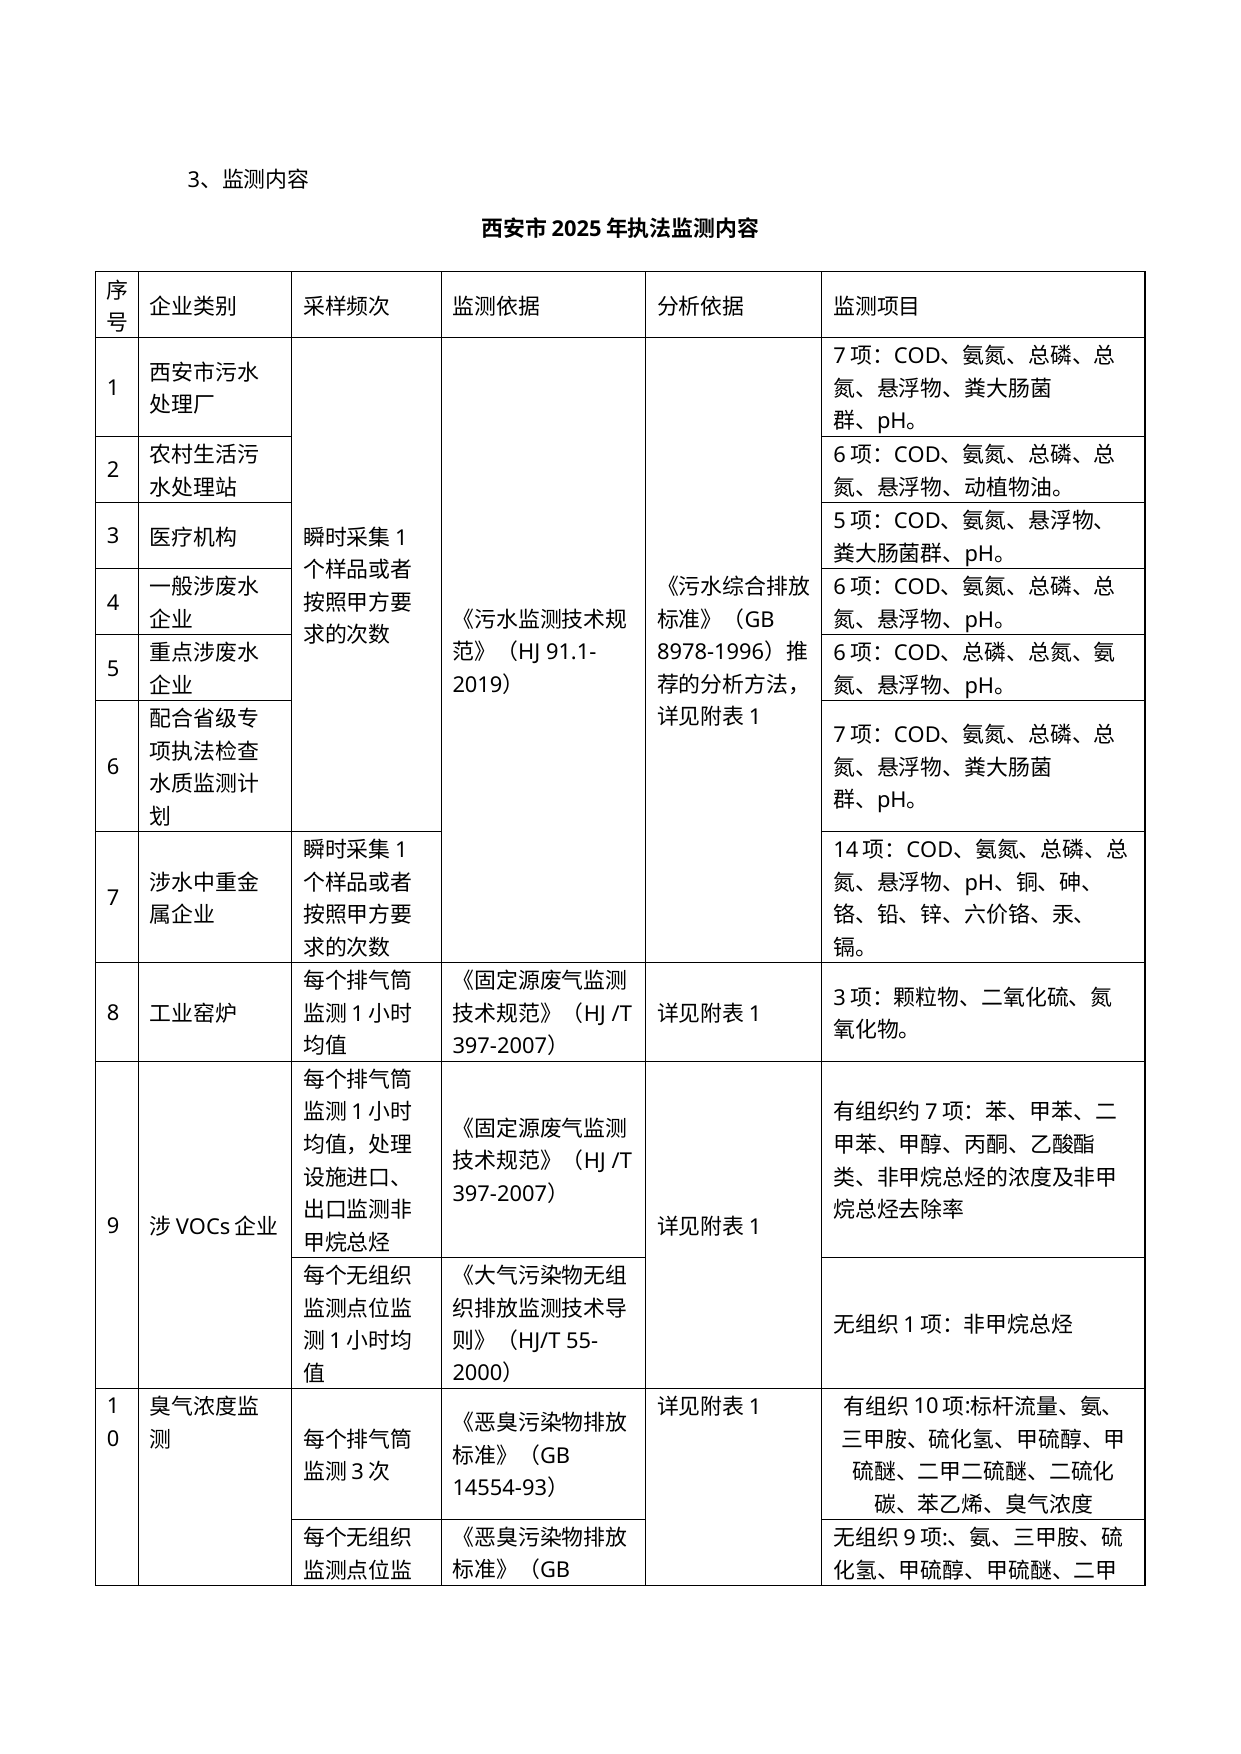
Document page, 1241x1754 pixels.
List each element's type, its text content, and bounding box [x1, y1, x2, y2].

table_cell 8 [96, 963, 138, 1061]
table_cell 10 [96, 1389, 138, 1585]
table_cell 无组织1项：非甲烷总烃 [822, 1258, 1144, 1388]
table_cell 瞬时采集1个样品或者按照甲方要求的次数 [292, 832, 441, 962]
table_header 监测项目 [822, 272, 1144, 337]
table_cell 3项：颗粒物、二氧化硫、氮氧化物。 [822, 963, 1144, 1061]
table_cell 1 [96, 338, 138, 436]
table_cell 2 [96, 437, 138, 502]
table_cell 详见附表1 [646, 1062, 821, 1388]
table_cell 《污水综合排放标准》（GB 8978-1996）推荐的分析方法，详见附表1 [646, 338, 821, 962]
table_cell 《大气污染物无组织排放监测技术导则》（HJ/T 55-2000） [442, 1258, 645, 1388]
table_cell 臭气浓度监测 [139, 1389, 291, 1585]
table_cell 工业窑炉 [139, 963, 291, 1061]
table_cell 14项：COD、氨氮、总磷、总氮、悬浮物、pH、铜、砷、铬、铅、锌、六价铬、汞、镉。 [822, 832, 1144, 962]
table_cell 每个排气筒监测1小时均值 [292, 963, 441, 1061]
table_header 采样频次 [292, 272, 441, 337]
table_cell 每个无组织监测点位监测4次 [292, 1520, 441, 1585]
table_header 企业类别 [139, 272, 291, 337]
table_cell 详见附表1 [646, 963, 821, 1061]
table_cell 6项：COD、氨氮、总磷、总氮、悬浮物、动植物油。 [822, 437, 1144, 502]
table_cell 农村生活污水处理站 [139, 437, 291, 502]
table_cell 配合省级专项执法检查水质监测计划 [139, 701, 291, 831]
table_cell 《恶臭污染物排放标准》（GB 14554-93） [442, 1389, 645, 1519]
text 3、监测内容 [187, 162, 1053, 194]
table_cell 3 [96, 503, 138, 568]
table_cell 有组织约7项：苯、甲苯、二甲苯、甲醇、丙酮、乙酸酯类、非甲烷总烃的浓度及非甲烷总烃去除率 [822, 1062, 1144, 1257]
table_cell 6项：COD、总磷、总氮、氨氮、悬浮物、pH。 [822, 635, 1144, 700]
table_cell 6项：COD、氨氮、总磷、总氮、悬浮物、pH。 [822, 569, 1144, 634]
table_cell 5项：COD、氨氮、悬浮物、粪大肠菌群、pH。 [822, 503, 1144, 568]
table_cell 7项：COD、氨氮、总磷、总氮、悬浮物、粪大肠菌群、pH。 [822, 338, 1144, 436]
text 西安市2025年执法监测内容 [187, 210, 1053, 243]
table_cell 重点涉废水企业 [139, 635, 291, 700]
table_cell 涉VOCs企业 [139, 1062, 291, 1388]
table_cell 《固定源废气监测技术规范》（HJ /T 397-2007） [442, 1062, 645, 1257]
table_cell 每个无组织监测点位监测1小时均值 [292, 1258, 441, 1388]
table_header 监测依据 [442, 272, 645, 337]
table_cell 9 [96, 1062, 138, 1388]
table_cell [822, 1520, 1144, 1585]
table_cell 7 [96, 832, 138, 962]
table_cell 涉水中重金属企业 [139, 832, 291, 962]
table_cell 有组织10项:标杆流量、氨、三甲胺、硫化氢、甲硫醇、甲硫醚、二甲二硫醚、二硫化碳、苯乙烯、臭气浓度 [822, 1389, 1144, 1519]
table_cell 每个排气筒监测3次 [292, 1389, 441, 1519]
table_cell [442, 1520, 645, 1585]
table_cell 西安市污水处理厂 [139, 338, 291, 436]
table_header 分析依据 [646, 272, 821, 337]
table_cell 5 [96, 635, 138, 700]
table_cell 医疗机构 [139, 503, 291, 568]
table_cell 每个排气筒监测1小时均值，处理设施进口、出口监测非甲烷总烃 [292, 1062, 441, 1257]
table_cell 4 [96, 569, 138, 634]
table_cell 7项：COD、氨氮、总磷、总氮、悬浮物、粪大肠菌群、pH。 [822, 701, 1144, 831]
table_cell 详见附表1 [646, 1389, 821, 1585]
table_cell 一般涉废水企业 [139, 569, 291, 634]
table_header 序号 [96, 272, 138, 337]
table_cell 《污水监测技术规范》（HJ 91.1-2019） [442, 338, 645, 962]
table_cell 6 [96, 701, 138, 831]
table_cell 《固定源废气监测技术规范》（HJ /T 397-2007） [442, 963, 645, 1061]
table_cell 瞬时采集1个样品或者按照甲方要求的次数 [292, 338, 441, 831]
